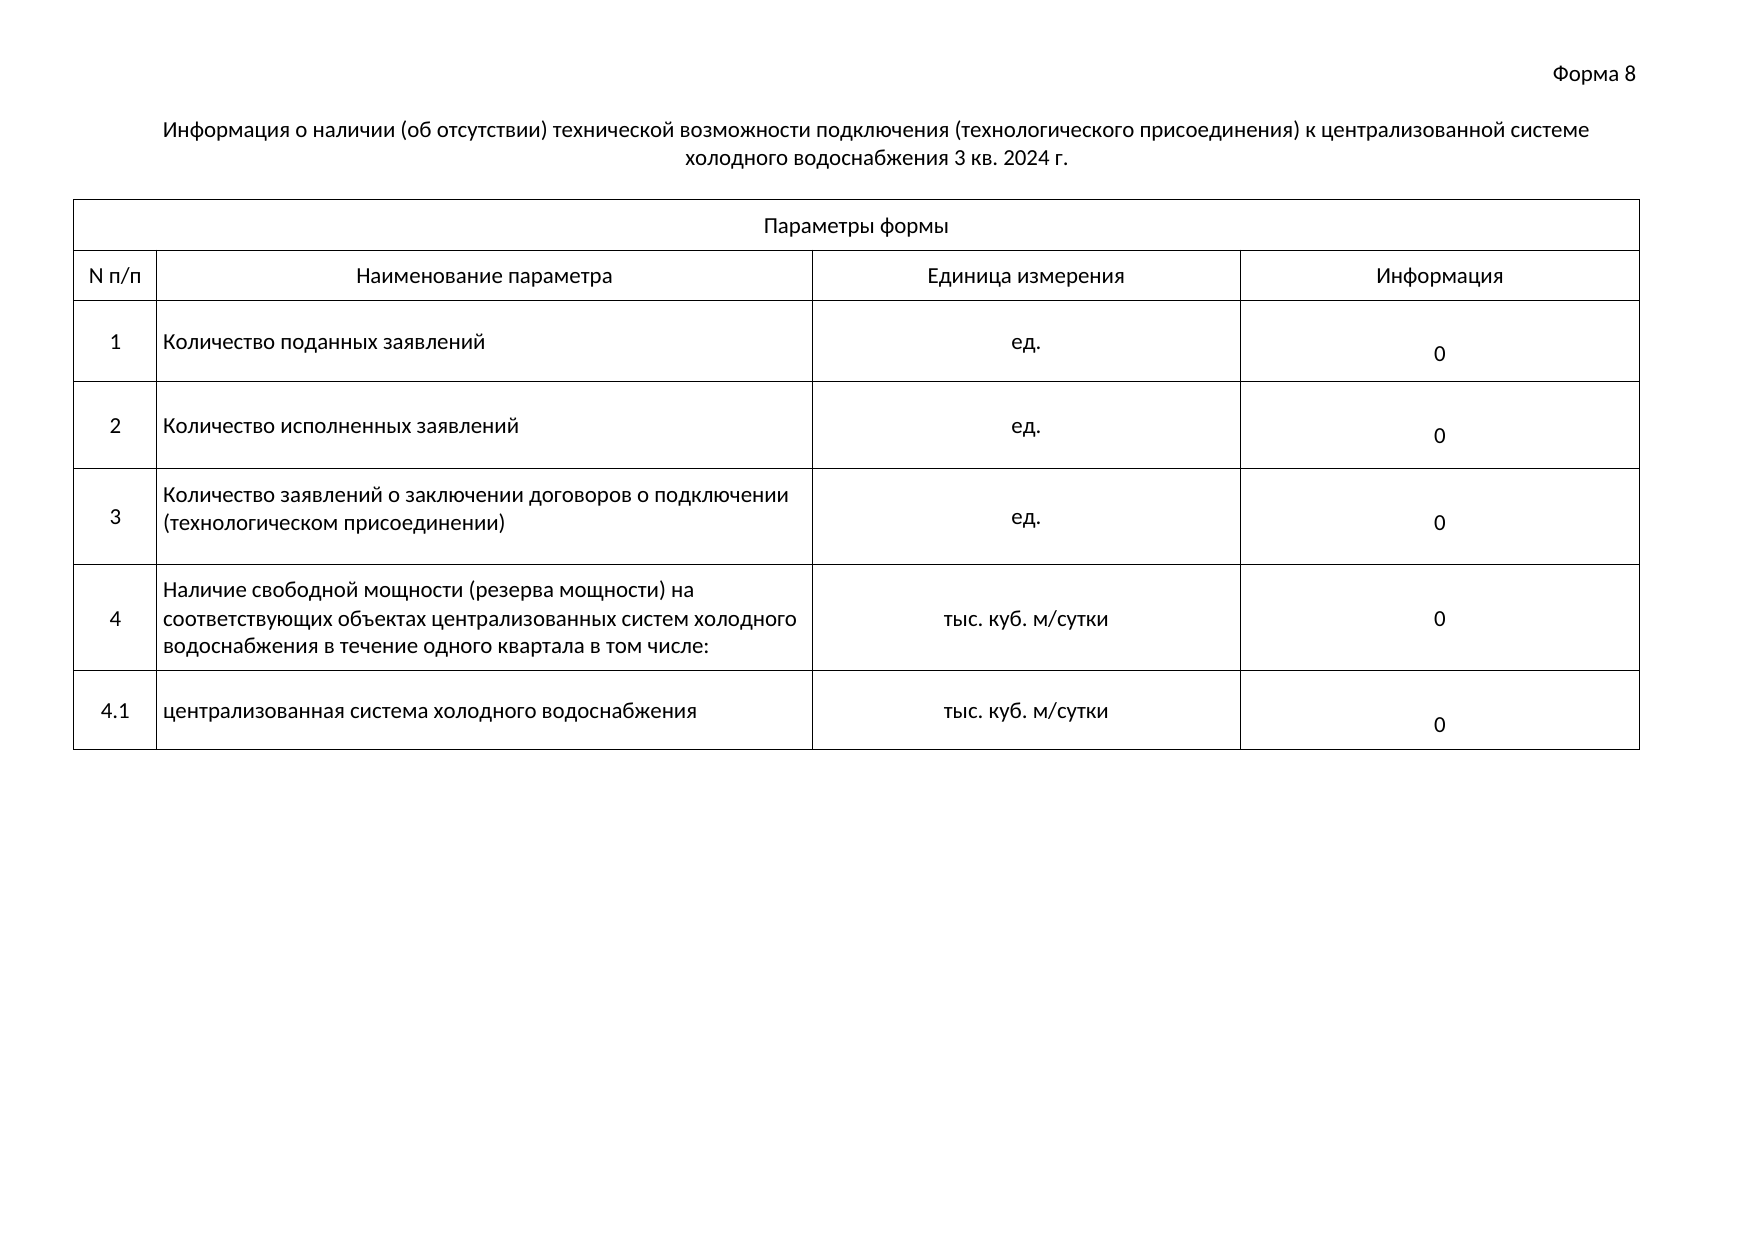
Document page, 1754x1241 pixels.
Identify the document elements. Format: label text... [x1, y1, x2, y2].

text Информация о наличии (об отсутствии) технической возможности подключения (технологического присоединения) к централизованной системе холодного водоснабжения 3 кв. 2024 г. [118, 115, 1636, 171]
table_cell Информация [1241, 251, 1639, 300]
table_cell 1 [74, 301, 156, 381]
table_cell 4 [74, 565, 156, 670]
table_cell 4.1 [74, 671, 156, 749]
table_header Параметры формы [74, 200, 1639, 249]
table_cell Единица измерения [813, 251, 1240, 300]
table_cell 0 [1241, 301, 1639, 381]
table_cell централизованная система холодного водоснабжения [157, 671, 812, 749]
text Форма 8 [118, 59, 1636, 87]
table_cell 0 [1241, 469, 1639, 564]
table_cell ед. [813, 469, 1240, 564]
table_cell тыс. куб. м/сутки [813, 565, 1240, 670]
table_cell ед. [813, 301, 1240, 381]
table_cell 0 [1241, 382, 1639, 468]
table_cell Количество поданных заявлений [157, 301, 812, 381]
table_cell ед. [813, 382, 1240, 468]
table_cell Количество заявлений о заключении договоров о подключении (технологическом присоединении) [157, 469, 812, 564]
table_cell 0 [1241, 671, 1639, 749]
table_cell Наименование параметра [157, 251, 812, 300]
table_cell тыс. куб. м/сутки [813, 671, 1240, 749]
table_cell Наличие свободной мощности (резерва мощности) на соответствующих объектах централизованных систем холодного водоснабжения в течение одного квартала в том числе: [157, 565, 812, 670]
table_cell Количество исполненных заявлений [157, 382, 812, 468]
table_cell 2 [74, 382, 156, 468]
table_cell 3 [74, 469, 156, 564]
table_cell 0 [1241, 565, 1639, 670]
table_cell N п/п [74, 251, 156, 300]
